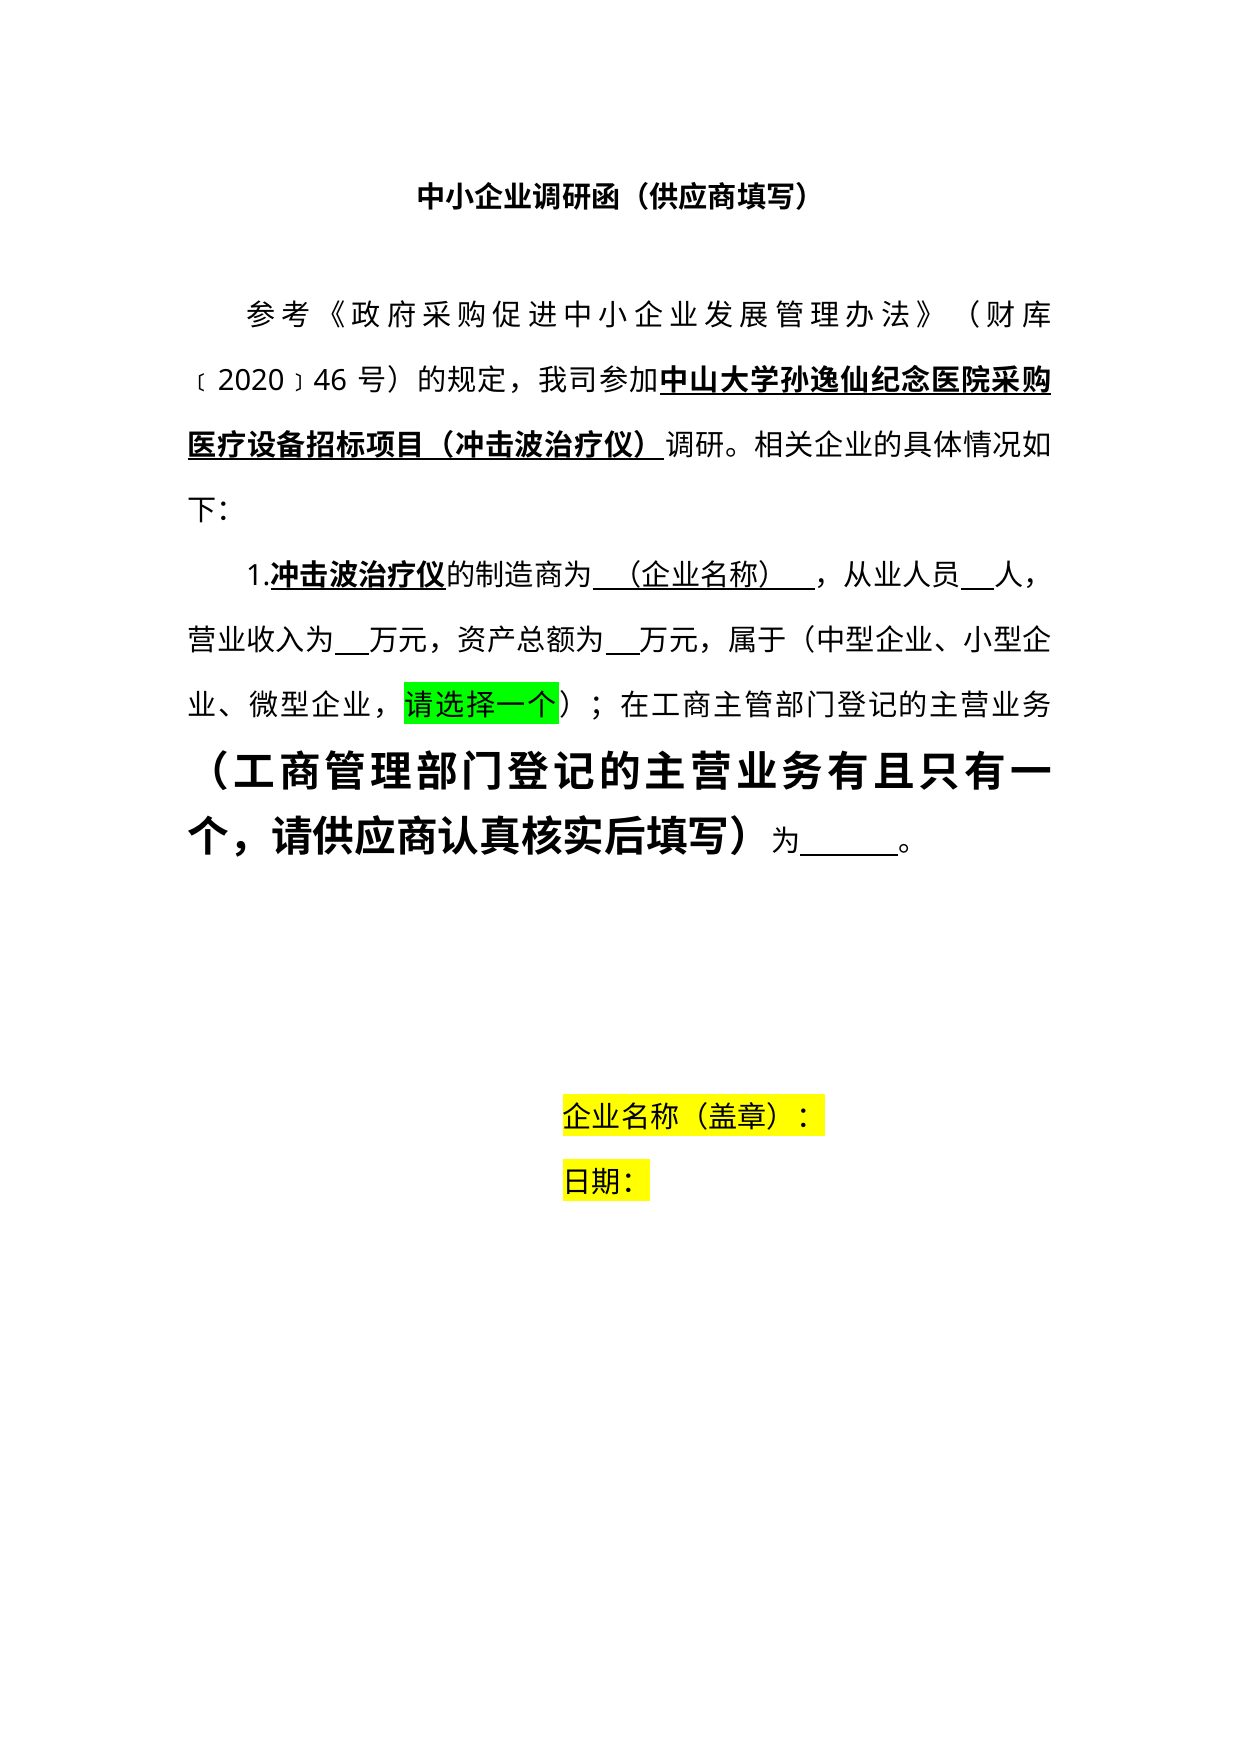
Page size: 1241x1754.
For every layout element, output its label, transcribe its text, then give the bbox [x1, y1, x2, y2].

text 1.冲击波治疗仪的制造商为 （企业名称） ，从业人员 人，营业收入为 万元，资产总额为 万元，属于（中型企业、小型企业、微型企业，请选择一个）；在工商主管部门登记的主营业务（工商管理部门登记的主营业务有且只有一个，请供应商认真核实后填写）为 。 [187, 541, 1053, 866]
text 参考《政府采购促进中小企业发展管理办法》（财库﹝2020﹞46 号）的规定，我司参加中山大学孙逸仙纪念医院采购医疗设备招标项目（冲击波治疗仪）调研。相关企业的具体情况如下： [187, 281, 1053, 541]
text 中小企业调研函（供应商填写） [187, 162, 1053, 227]
text 企业名称（盖章）： [562, 1082, 1053, 1147]
text 日期： [562, 1147, 1053, 1212]
